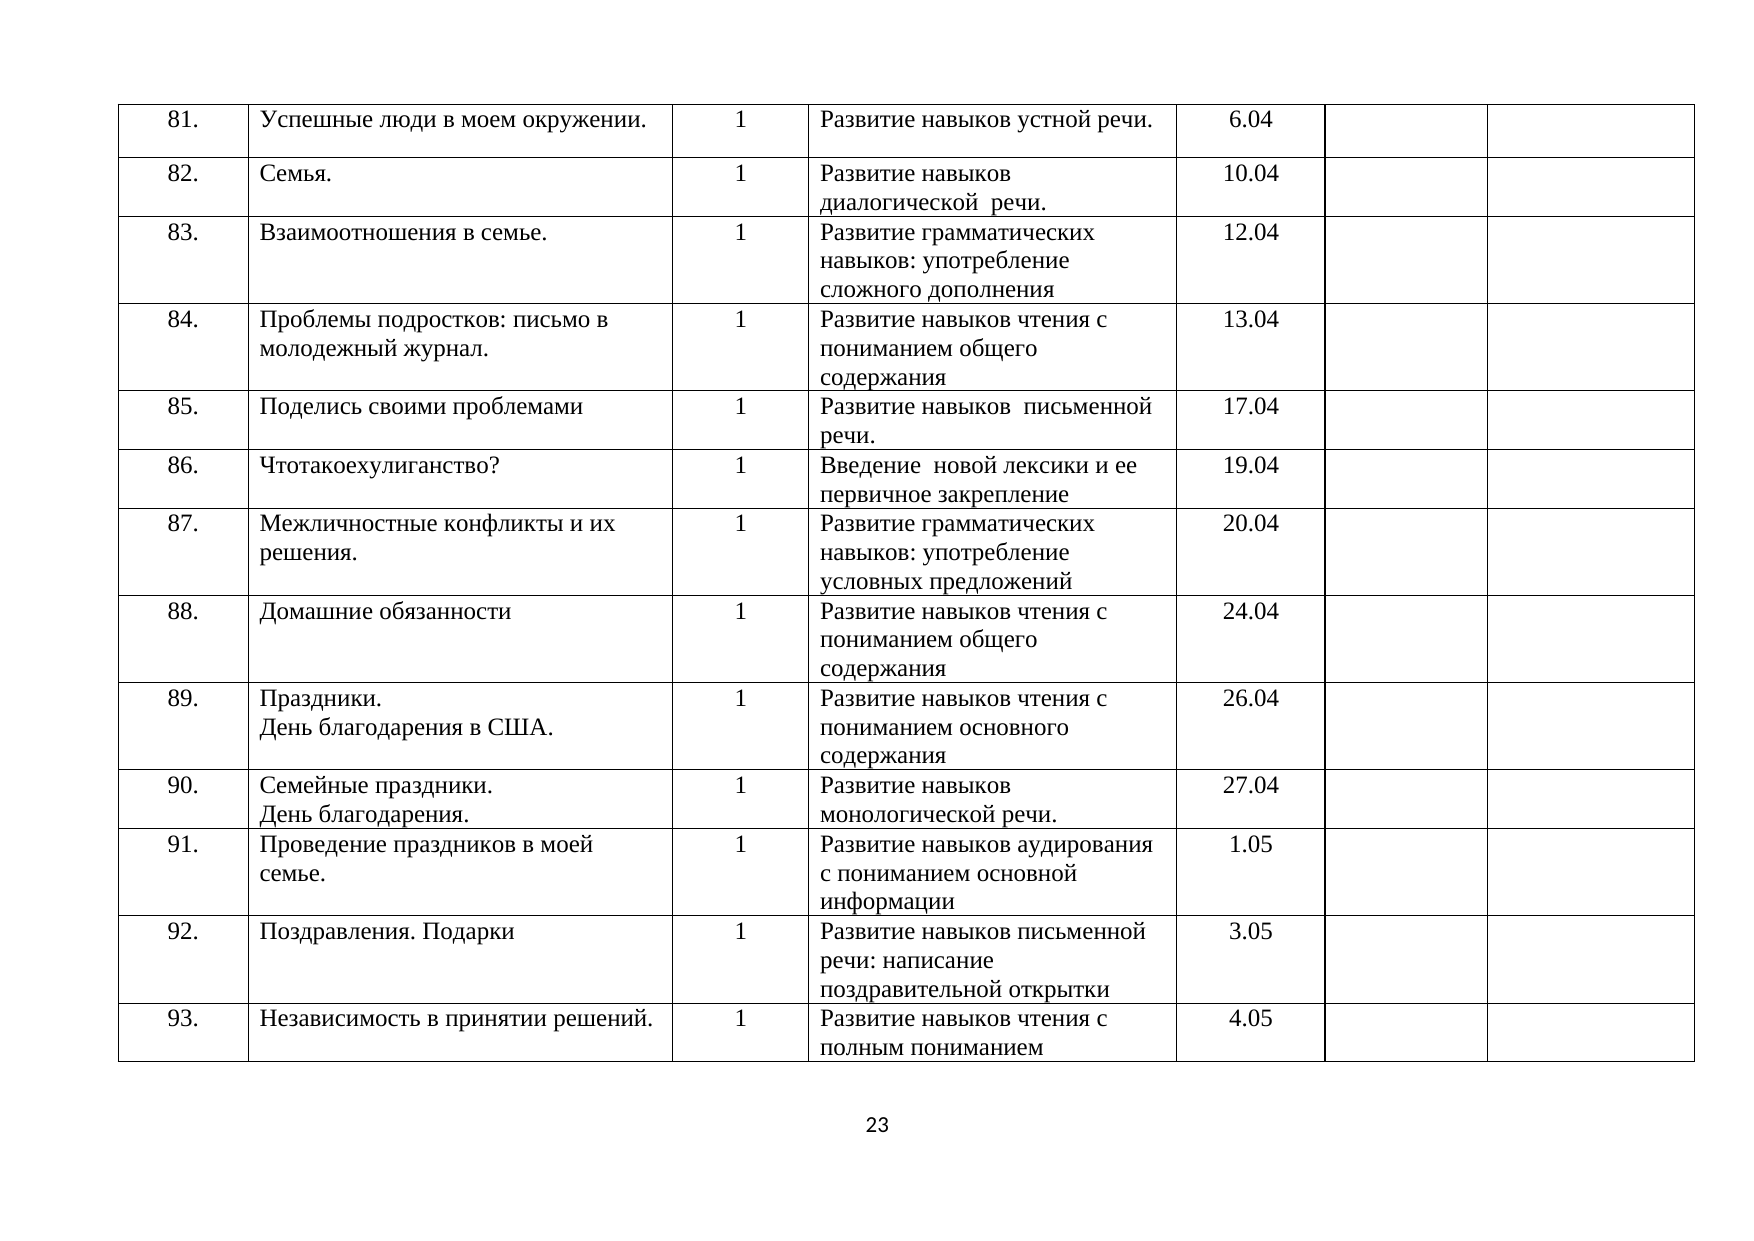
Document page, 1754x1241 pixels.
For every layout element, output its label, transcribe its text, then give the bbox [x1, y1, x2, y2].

table_cell 83. [119, 217, 248, 303]
table_cell Проведение праздников в моей семье. [249, 829, 672, 915]
table_cell [1326, 304, 1487, 390]
table_cell [1488, 1004, 1694, 1061]
table_cell 12.04 [1177, 217, 1324, 303]
table_cell [1326, 770, 1487, 828]
table_cell 1 [673, 829, 808, 915]
table_cell Развитие навыков письменной речи. [809, 391, 1176, 449]
table_cell Успешные люди в моем окружении. [249, 105, 672, 157]
table_cell 17.04 [1177, 391, 1324, 449]
table_cell Межличностные конфликты и их решения. [249, 509, 672, 595]
table_cell 90. [119, 770, 248, 828]
table_cell Праздники. День благодарения в США. [249, 683, 672, 769]
table_cell 92. [119, 916, 248, 1002]
table_cell Чтотакоехулиганство? [249, 450, 672, 507]
table_cell 1 [673, 770, 808, 828]
table_cell Домашние обязанности [249, 596, 672, 682]
table_cell Развитие навыков диалогической речи. [809, 158, 1176, 216]
table_cell Развитие навыков аудирования с пониманием основной информации [809, 829, 1176, 915]
table_cell 93. [119, 1004, 248, 1061]
table_cell 1 [673, 304, 808, 390]
table_cell 4.05 [1177, 1004, 1324, 1061]
table_cell 19.04 [1177, 450, 1324, 507]
table_cell 1 [673, 450, 808, 507]
table_cell 81. [119, 105, 248, 157]
table_cell 87. [119, 509, 248, 595]
table_cell [1326, 217, 1487, 303]
table_cell 1 [673, 916, 808, 1002]
table_cell [1326, 158, 1487, 216]
table_cell 26.04 [1177, 683, 1324, 769]
table_cell 1 [673, 105, 808, 157]
table_cell 1 [673, 683, 808, 769]
table_cell Развитие навыков чтения с пониманием общего содержания [809, 596, 1176, 682]
table_cell Поздравления. Подарки [249, 916, 672, 1002]
table_cell 85. [119, 391, 248, 449]
table_cell [1488, 105, 1694, 157]
table_cell Развитие навыков чтения c полным пониманием [809, 1004, 1176, 1061]
table_cell 3.05 [1177, 916, 1324, 1002]
table_cell 1.05 [1177, 829, 1324, 915]
table_cell [1326, 829, 1487, 915]
table_cell [1326, 1004, 1487, 1061]
table_cell Взаимоотношения в семье. [249, 217, 672, 303]
table_cell [1488, 217, 1694, 303]
table_cell [1488, 509, 1694, 595]
table_cell Семейные праздники. День благодарения. [249, 770, 672, 828]
table_cell [1488, 829, 1694, 915]
table_cell Семья. [249, 158, 672, 216]
table_cell Развитие навыков устной речи. [809, 105, 1176, 157]
table_cell 84. [119, 304, 248, 390]
table_cell Независимость в принятии решений. [249, 1004, 672, 1061]
table_cell 88. [119, 596, 248, 682]
table_cell Проблемы подростков: письмо в молодежный журнал. [249, 304, 672, 390]
table_cell 1 [673, 158, 808, 216]
table_cell [1326, 391, 1487, 449]
table_cell 1 [673, 217, 808, 303]
table_cell [1488, 683, 1694, 769]
table_cell [1488, 770, 1694, 828]
table_cell 1 [673, 1004, 808, 1061]
table_cell [1326, 450, 1487, 507]
table_cell [1488, 450, 1694, 507]
table_cell Поделись своими проблемами [249, 391, 672, 449]
table_cell 10.04 [1177, 158, 1324, 216]
table_cell [1488, 391, 1694, 449]
table_cell Введение новой лексики и ее первичное закрепление [809, 450, 1176, 507]
table_cell 86. [119, 450, 248, 507]
table_cell [1488, 916, 1694, 1002]
table_cell [1488, 304, 1694, 390]
table_cell 1 [673, 596, 808, 682]
table_cell [1326, 596, 1487, 682]
table_cell [1326, 105, 1487, 157]
table_cell 27.04 [1177, 770, 1324, 828]
table_cell [1326, 683, 1487, 769]
table_cell [1488, 596, 1694, 682]
table_cell 6.04 [1177, 105, 1324, 157]
table_cell 24.04 [1177, 596, 1324, 682]
table_cell 13.04 [1177, 304, 1324, 390]
table_cell 1 [673, 509, 808, 595]
table_cell 82. [119, 158, 248, 216]
table_cell [1488, 158, 1694, 216]
table_cell 1 [673, 391, 808, 449]
table_cell Развитие навыков письменной речи: написание поздравительной открытки [809, 916, 1176, 1002]
table_cell [1326, 509, 1487, 595]
table_cell Развитие навыков чтения с пониманием общего содержания [809, 304, 1176, 390]
table_cell Развитие навыков чтения с пониманием основного содержания [809, 683, 1176, 769]
table_cell Развитие навыков монологической речи. [809, 770, 1176, 828]
table_cell 89. [119, 683, 248, 769]
table_cell Развитие грамматических навыков: употребление сложного дополнения [809, 217, 1176, 303]
table_cell [1326, 916, 1487, 1002]
table_cell 91. [119, 829, 248, 915]
table_cell 20.04 [1177, 509, 1324, 595]
table_cell Развитие грамматических навыков: употребление условных предложений [809, 509, 1176, 595]
